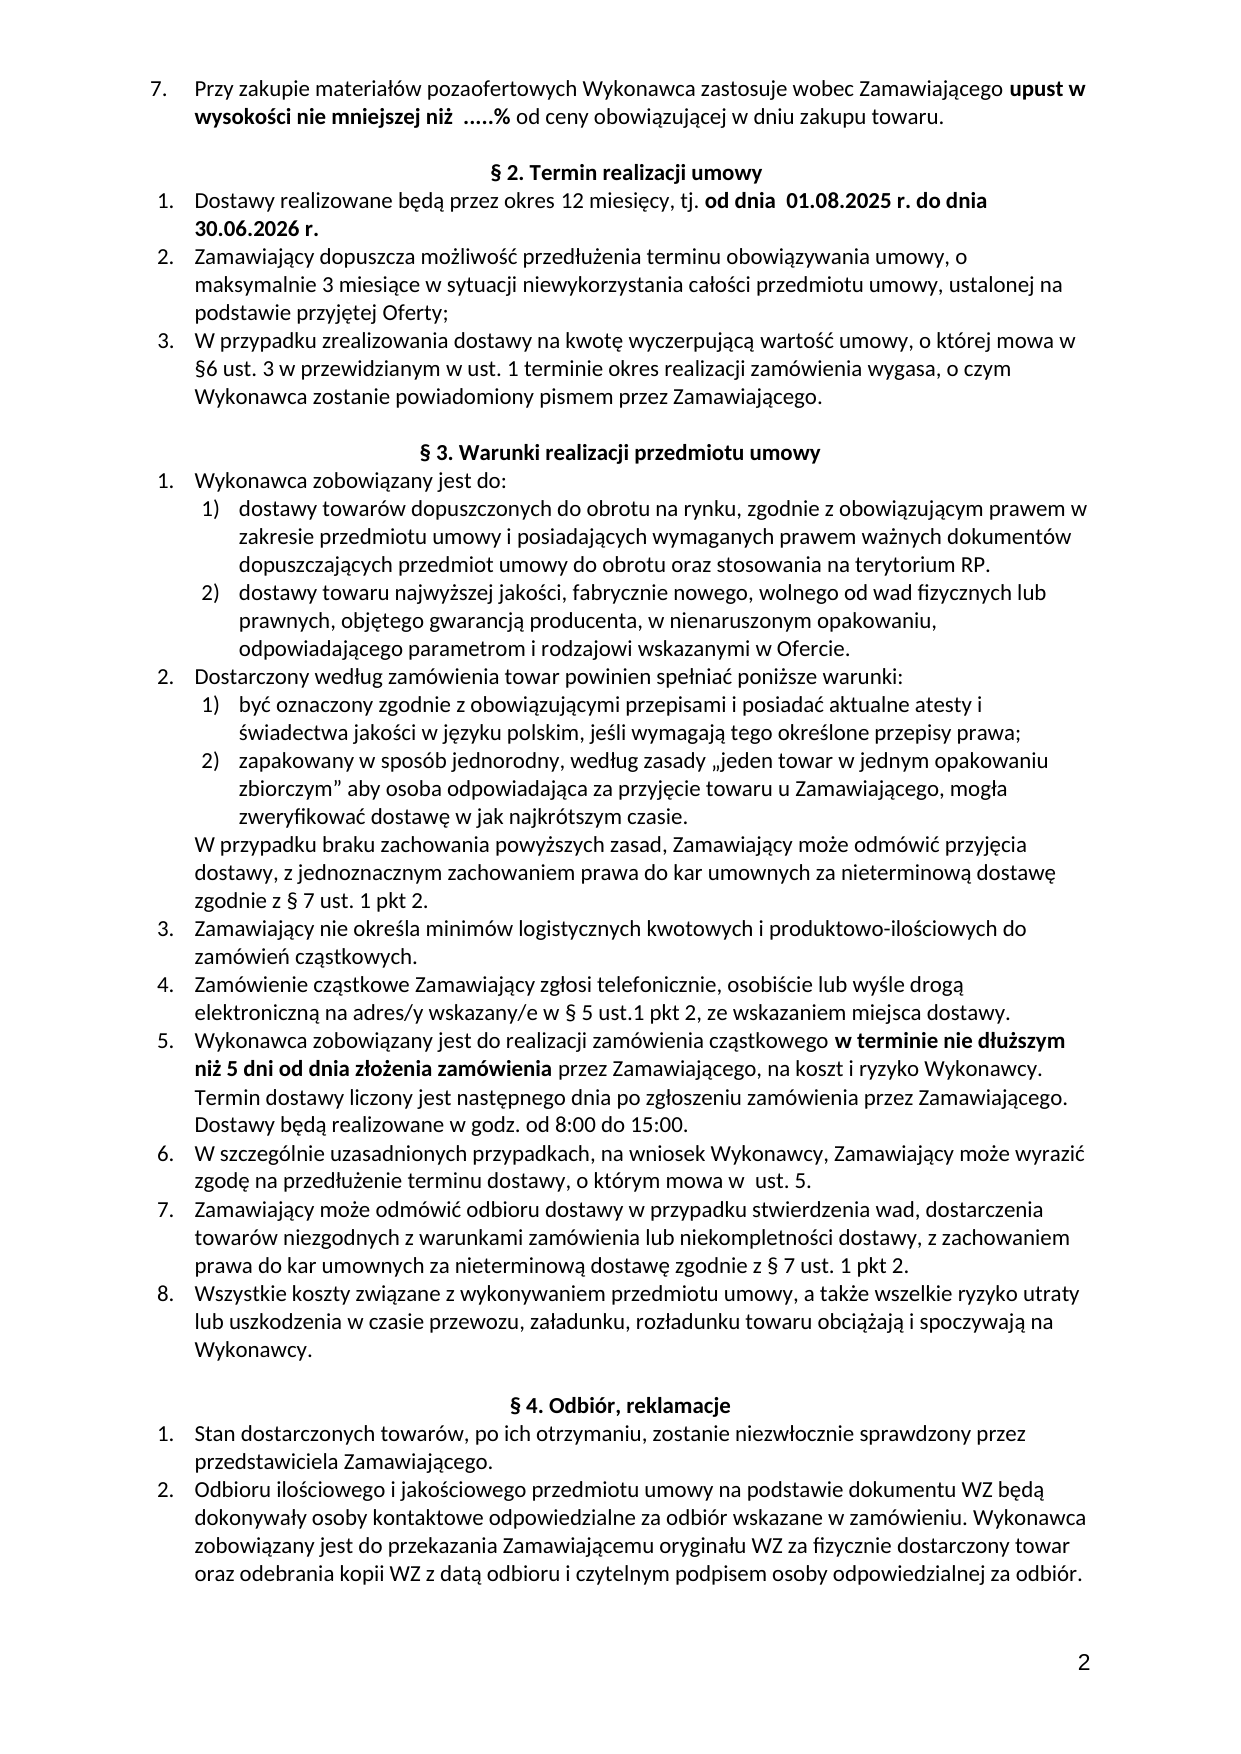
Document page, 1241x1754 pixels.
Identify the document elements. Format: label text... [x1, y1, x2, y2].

list dostawy towarów dopuszczonych do obrotu na rynku, zgodnie z obowiązującym prawem w zakresie przedmiotu umowy i posiadających wymaganych prawem ważnych dokumentów dopuszczających przedmiot umowy do obrotu oraz stosowania na terytorium RP. [201, 494, 1090, 578]
list W przypadku zrealizowania dostawy na kwotę wyczerpującą wartość umowy, o której mowa w §6 ust. 3 w przewidzianym w ust. 1 terminie okres realizacji zamówienia wygasa, o czym Wykonawca zostanie powiadomiony pismem przez Zamawiającego. [157, 326, 1090, 410]
list W przypadku braku zachowania powyższych zasad, Zamawiający może odmówić przyjęcia dostawy, z jednoznacznym zachowaniem prawa do kar umownych za nieterminową dostawę zgodnie z § 7 ust. 1 pkt 2. [194, 830, 1090, 914]
list Wykonawca zobowiązany jest do realizacji zamówienia cząstkowego w terminie nie dłuższym niż 5 dni od dnia złożenia zamówienia przez Zamawiającego, na koszt i ryzyko Wykonawcy. Termin dostawy liczony jest następnego dnia po zgłoszeniu zamówienia przez Zamawiającego. Dostawy będą realizowane w godz. od 8:00 do 15:00. [157, 1027, 1090, 1139]
text § 4. Odbiór, reklamacje [150, 1391, 1090, 1419]
list Przy zakupie materiałów pozaofertowych Wykonawca zastosuje wobec Zamawiającego upust w wysokości nie mniejszej niż .....% od ceny obowiązującej w dniu zakupu towaru. [150, 74, 1090, 130]
list dostawy towaru najwyższej jakości, fabrycznie nowego, wolnego od wad fizycznych lub prawnych, objętego gwarancją producenta, w nienaruszonym opakowaniu, odpowiadającego parametrom i rodzajowi wskazanymi w Ofercie. [201, 578, 1090, 662]
list Stan dostarczonych towarów, po ich otrzymaniu, zostanie niezwłocznie sprawdzony przez przedstawiciela Zamawiającego. [157, 1419, 1090, 1475]
list zapakowany w sposób jednorodny, według zasady „jeden towar w jednym opakowaniu zbiorczym” aby osoba odpowiadająca za przyjęcie towaru u Zamawiającego, mogła zweryfikować dostawę w jak najkrótszym czasie. [201, 746, 1090, 830]
list Zamawiający nie określa minimów logistycznych kwotowych i produktowo-ilościowych do zamówień cząstkowych. [157, 914, 1090, 971]
text § 2. Termin realizacji umowy [162, 158, 1090, 186]
list Dostarczony według zamówienia towar powinien spełniać poniższe warunki: [157, 662, 1090, 690]
text § 3. Warunki realizacji przedmiotu umowy [150, 438, 1090, 466]
list Wykonawca zobowiązany jest do: [157, 466, 1090, 494]
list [157, 1475, 1090, 1587]
list Zamawiający dopuszcza możliwość przedłużenia terminu obowiązywania umowy, o maksymalnie 3 miesiące w sytuacji niewykorzystania całości przedmiotu umowy, ustalonej na podstawie przyjętej Oferty; [157, 242, 1090, 326]
list być oznaczony zgodnie z obowiązującymi przepisami i posiadać aktualne atesty i świadectwa jakości w języku polskim, jeśli wymagają tego określone przepisy prawa; [201, 690, 1090, 746]
list Zamówienie cząstkowe Zamawiający zgłosi telefonicznie, osobiście lub wyśle drogą elektroniczną na adres/y wskazany/e w § 5 ust.1 pkt 2, ze wskazaniem miejsca dostawy. [157, 971, 1090, 1027]
list Dostawy realizowane będą przez okres 12 miesięcy, tj. od dnia 01.08.2025 r. do dnia 30.06.2026 r. [157, 186, 1090, 242]
list W szczególnie uzasadnionych przypadkach, na wniosek Wykonawcy, Zamawiający może wyrazić zgodę na przedłużenie terminu dostawy, o którym mowa w ust. 5. [157, 1139, 1090, 1195]
list Zamawiający może odmówić odbioru dostawy w przypadku stwierdzenia wad, dostarczenia towarów niezgodnych z warunkami zamówienia lub niekompletności dostawy, z zachowaniem prawa do kar umownych za nieterminową dostawę zgodnie z § 7 ust. 1 pkt 2. [157, 1195, 1090, 1279]
list Wszystkie koszty związane z wykonywaniem przedmiotu umowy, a także wszelkie ryzyko utraty lub uszkodzenia w czasie przewozu, załadunku, rozładunku towaru obciążają i spoczywają na Wykonawcy. [157, 1279, 1090, 1363]
